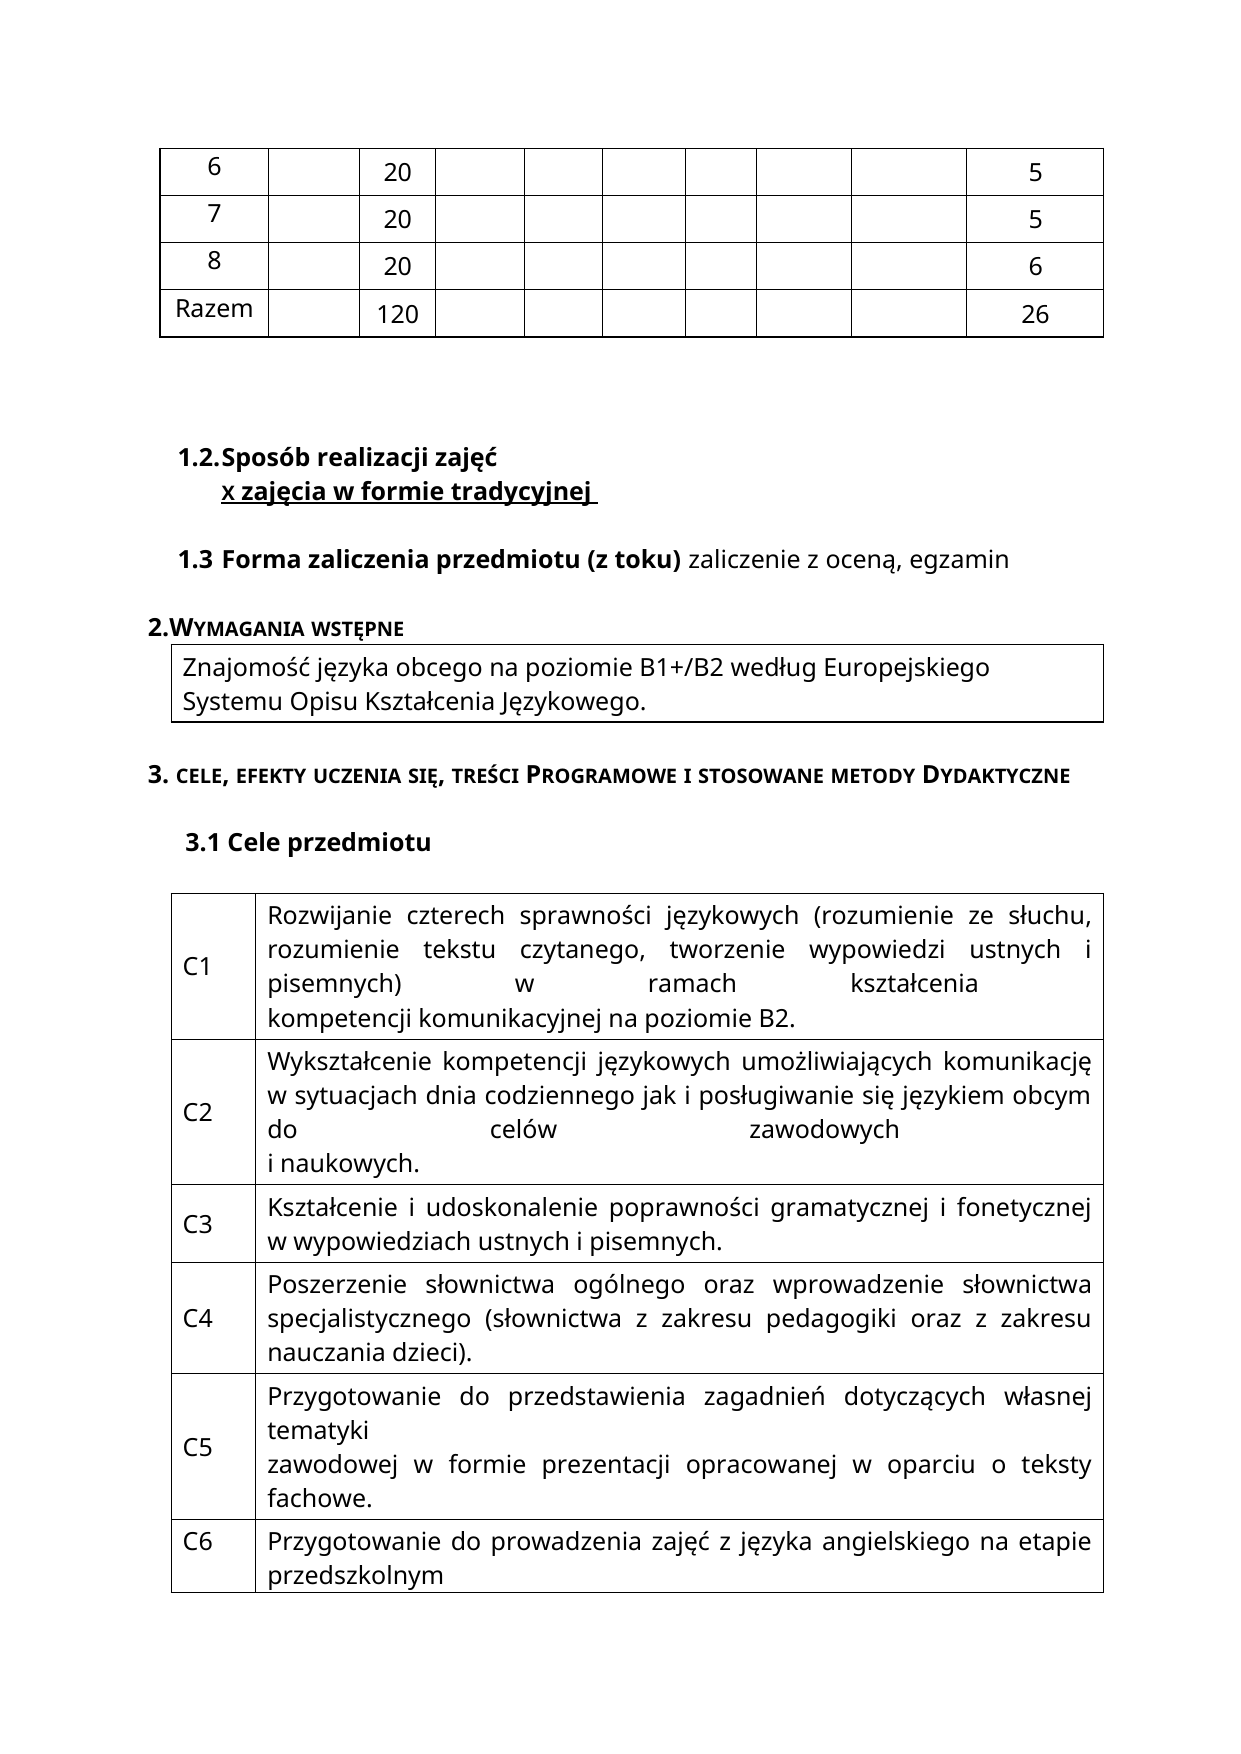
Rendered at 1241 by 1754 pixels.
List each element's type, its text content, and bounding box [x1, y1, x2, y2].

text 1.2. Sposób realizacji zajęć [177, 439, 1093, 474]
table_cell [603, 290, 685, 336]
table_cell 20 [360, 149, 435, 195]
table_cell [686, 149, 756, 195]
table_cell [525, 290, 602, 336]
table_cell [525, 243, 602, 289]
table_cell Wykształcenie kompetencji językowych umożliwiających komunikację w sytuacjach dnia codziennego jak i posługiwanie się językiem obcym do celów zawodowych i naukowych. [256, 1040, 1103, 1184]
table_cell C2 [172, 1040, 255, 1184]
table_cell [686, 196, 756, 242]
table_cell [525, 196, 602, 242]
table_cell 7 [161, 196, 268, 242]
table_cell 6 [967, 243, 1103, 289]
table_cell 5 [967, 149, 1103, 195]
table_cell [603, 149, 685, 195]
table_cell [269, 290, 359, 336]
table_cell C3 [172, 1185, 255, 1262]
table_cell [436, 290, 524, 336]
table_cell 20 [360, 196, 435, 242]
table_cell 120 [360, 290, 435, 336]
table_header Rozwijanie czterech sprawności językowych (rozumienie ze słuchu, rozumienie tekstu czytanego, tworzenie wypowiedzi ustnych i pisemnych) w ramach kształcenia kompetencji komunikacyjnej na poziomie B2. [256, 894, 1103, 1038]
text 2.Wymagania wstępne [148, 610, 1093, 644]
table_cell [525, 149, 602, 195]
table_header C1 [172, 894, 255, 1038]
text 3.1 Cele przedmiotu [185, 825, 1093, 859]
table_cell [436, 243, 524, 289]
table_cell [686, 290, 756, 336]
table_header Znajomość języka obcego na poziomie B1+/B2 według Europejskiego Systemu Opisu Kształcenia Językowego. [172, 645, 1103, 721]
table_cell Przygotowanie do przedstawienia zagadnień dotyczących własnej tematyki zawodowej w formie prezentacji opracowanej w oparciu o teksty fachowe. [256, 1374, 1103, 1519]
table_cell [852, 149, 966, 195]
table_cell [757, 243, 851, 289]
table_cell Poszerzenie słownictwa ogólnego oraz wprowadzenie słownictwa specjalistycznego (słownictwa z zakresu pedagogiki oraz z zakresu nauczania dzieci). [256, 1263, 1103, 1373]
table_cell [757, 149, 851, 195]
table_cell Razem [161, 290, 268, 336]
table_cell [686, 243, 756, 289]
table_cell [757, 196, 851, 242]
table_cell [436, 149, 524, 195]
table_cell C4 [172, 1263, 255, 1373]
table_cell 6 [161, 149, 268, 195]
table_cell [436, 196, 524, 242]
table_cell [603, 196, 685, 242]
table_cell [852, 243, 966, 289]
text x zajęcia w formie tradycyjnej [221, 474, 1093, 508]
table_cell [757, 290, 851, 336]
table_cell [269, 243, 359, 289]
table_cell C6 [172, 1520, 255, 1592]
table_cell [269, 149, 359, 195]
table_cell C5 [172, 1374, 255, 1519]
table_cell 8 [161, 243, 268, 289]
text 3. cele, efekty uczenia się, treści Programowe i stosowane metody Dydaktyczne [148, 757, 1093, 791]
table_cell 26 [967, 290, 1103, 336]
table_cell [269, 196, 359, 242]
table_cell [603, 243, 685, 289]
table_cell 20 [360, 243, 435, 289]
table_cell [852, 290, 966, 336]
table_cell Kształcenie i udoskonalenie poprawności gramatycznej i fonetycznej w wypowiedziach ustnych i pisemnych. [256, 1185, 1103, 1262]
text 1.3 Forma zaliczenia przedmiotu (z toku) zaliczenie z oceną, egzamin [177, 542, 1093, 576]
table_cell 5 [967, 196, 1103, 242]
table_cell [256, 1520, 1103, 1592]
table_cell [852, 196, 966, 242]
